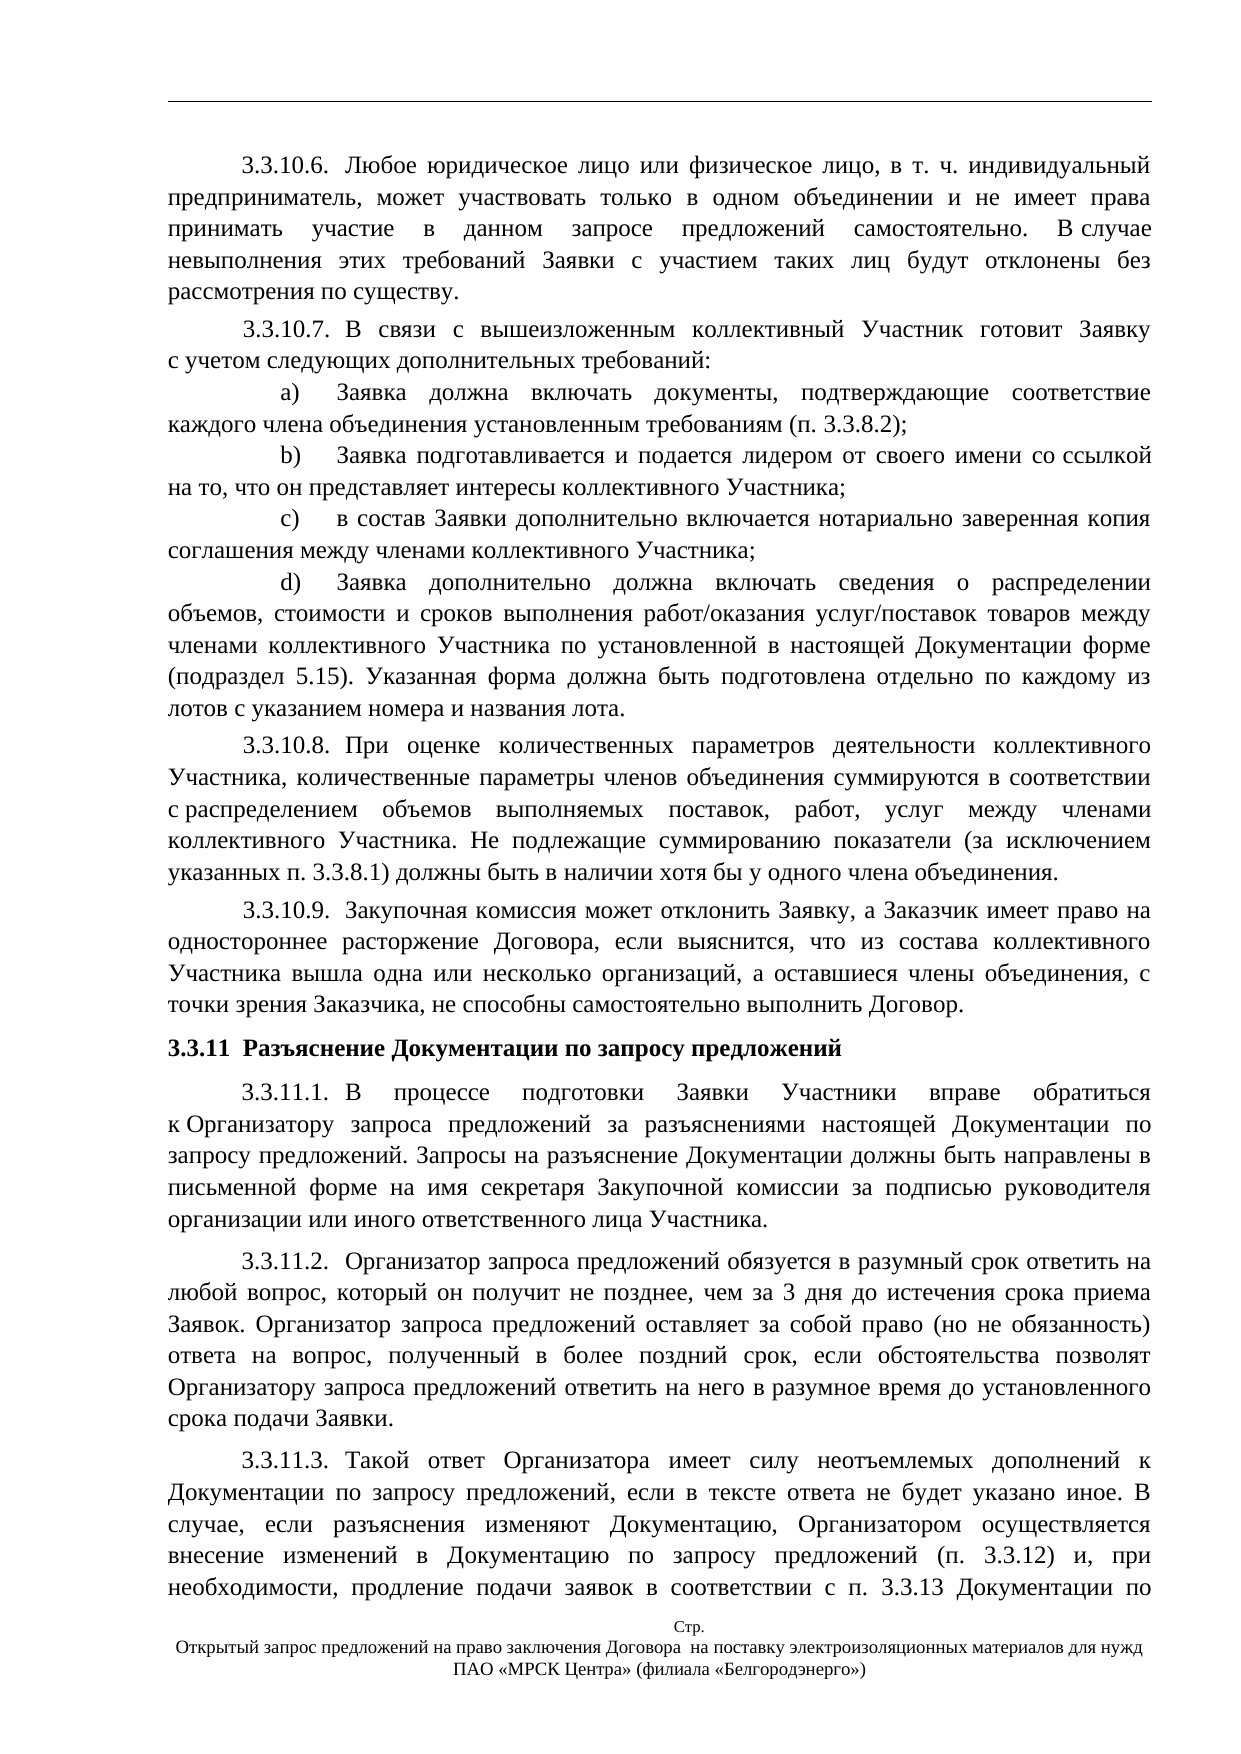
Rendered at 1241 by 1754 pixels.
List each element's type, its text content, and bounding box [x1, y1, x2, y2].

list Заявка подготавливается и подается лидером от своего имени со ссылкой на то, что он представляет интересы коллективного Участника; [168, 440, 1152, 501]
list При оценке количественных параметров деятельности коллективного Участника, количественные параметры членов объединения суммируются в соответствии с распределением объемов выполняемых поставок, работ, услуг между членами коллективного Участника. Не подлежащие суммированию показатели (за исключением указанных п. 3.3.8.1) должны быть в наличии хотя бы у одного члена объединения. [168, 731, 1152, 886]
list Организатор запроса предложений обязуется в разумный срок ответить на любой вопрос, который он получит не позднее, чем за 3 дня до истечения срока приема Заявок. Организатор запроса предложений оставляет за собой право (но не обязанность) ответа на вопрос, полученный в более поздний срок, если обстоятельства позволят Организатору запроса предложений ответить на него в разумное время до установленного срока подачи Заявки. [168, 1246, 1152, 1432]
list Заявка должна включать документы, подтверждающие соответствие каждого члена объединения установленным требованиям (п. 3.3.8.2); [168, 377, 1152, 437]
list Закупочная комиссия может отклонить Заявку, а Заказчик имеет право на одностороннее расторжение Договора, если выяснится, что из состава коллективного Участника вышла одна или несколько организаций, а оставшиеся члены объединения, с точки зрения Заказчика, не способны самостоятельно выполнить Договор. [168, 895, 1152, 1018]
list Любое юридическое лицо или физическое лицо, в т. ч. индивидуальный предприниматель, может участвовать только в одном объединении и не имеет права принимать участие в данном запросе предложений самостоятельно. В случае невыполнения этих требований Заявки с участием таких лиц будут отклонены без рассмотрения по существу. [168, 150, 1152, 305]
list В процессе подготовки Заявки Участники вправе обратиться к Организатору запроса предложений за разъяснениями настоящей Документации по запросу предложений. Запросы на разъяснение Документации должны быть направлены в письменной форме на имя секретаря Закупочной комиссии за подписью руководителя организации или иного ответственного лица Участника. [168, 1077, 1152, 1232]
list в состав Заявки дополнительно включается нотариально заверенная копия соглашения между членами коллективного Участника; [168, 503, 1152, 564]
list В связи с вышеизложенным коллективный Участник готовит Заявку с учетом следующих дополнительных требований: [168, 314, 1152, 374]
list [168, 1446, 1152, 1601]
list Заявка дополнительно должна включать сведения о распределении объемов, стоимости и сроков выполнения работ/оказания услуг/поставок товаров между членами коллективного Участника по установленной в настоящей Документации форме (подраздел 5.15). Указанная форма должна быть подготовлена отдельно по каждому из лотов с указанием номера и названия лота. [168, 567, 1152, 722]
subtitle Разъяснение Документации по запросу предложений [168, 1033, 1152, 1062]
